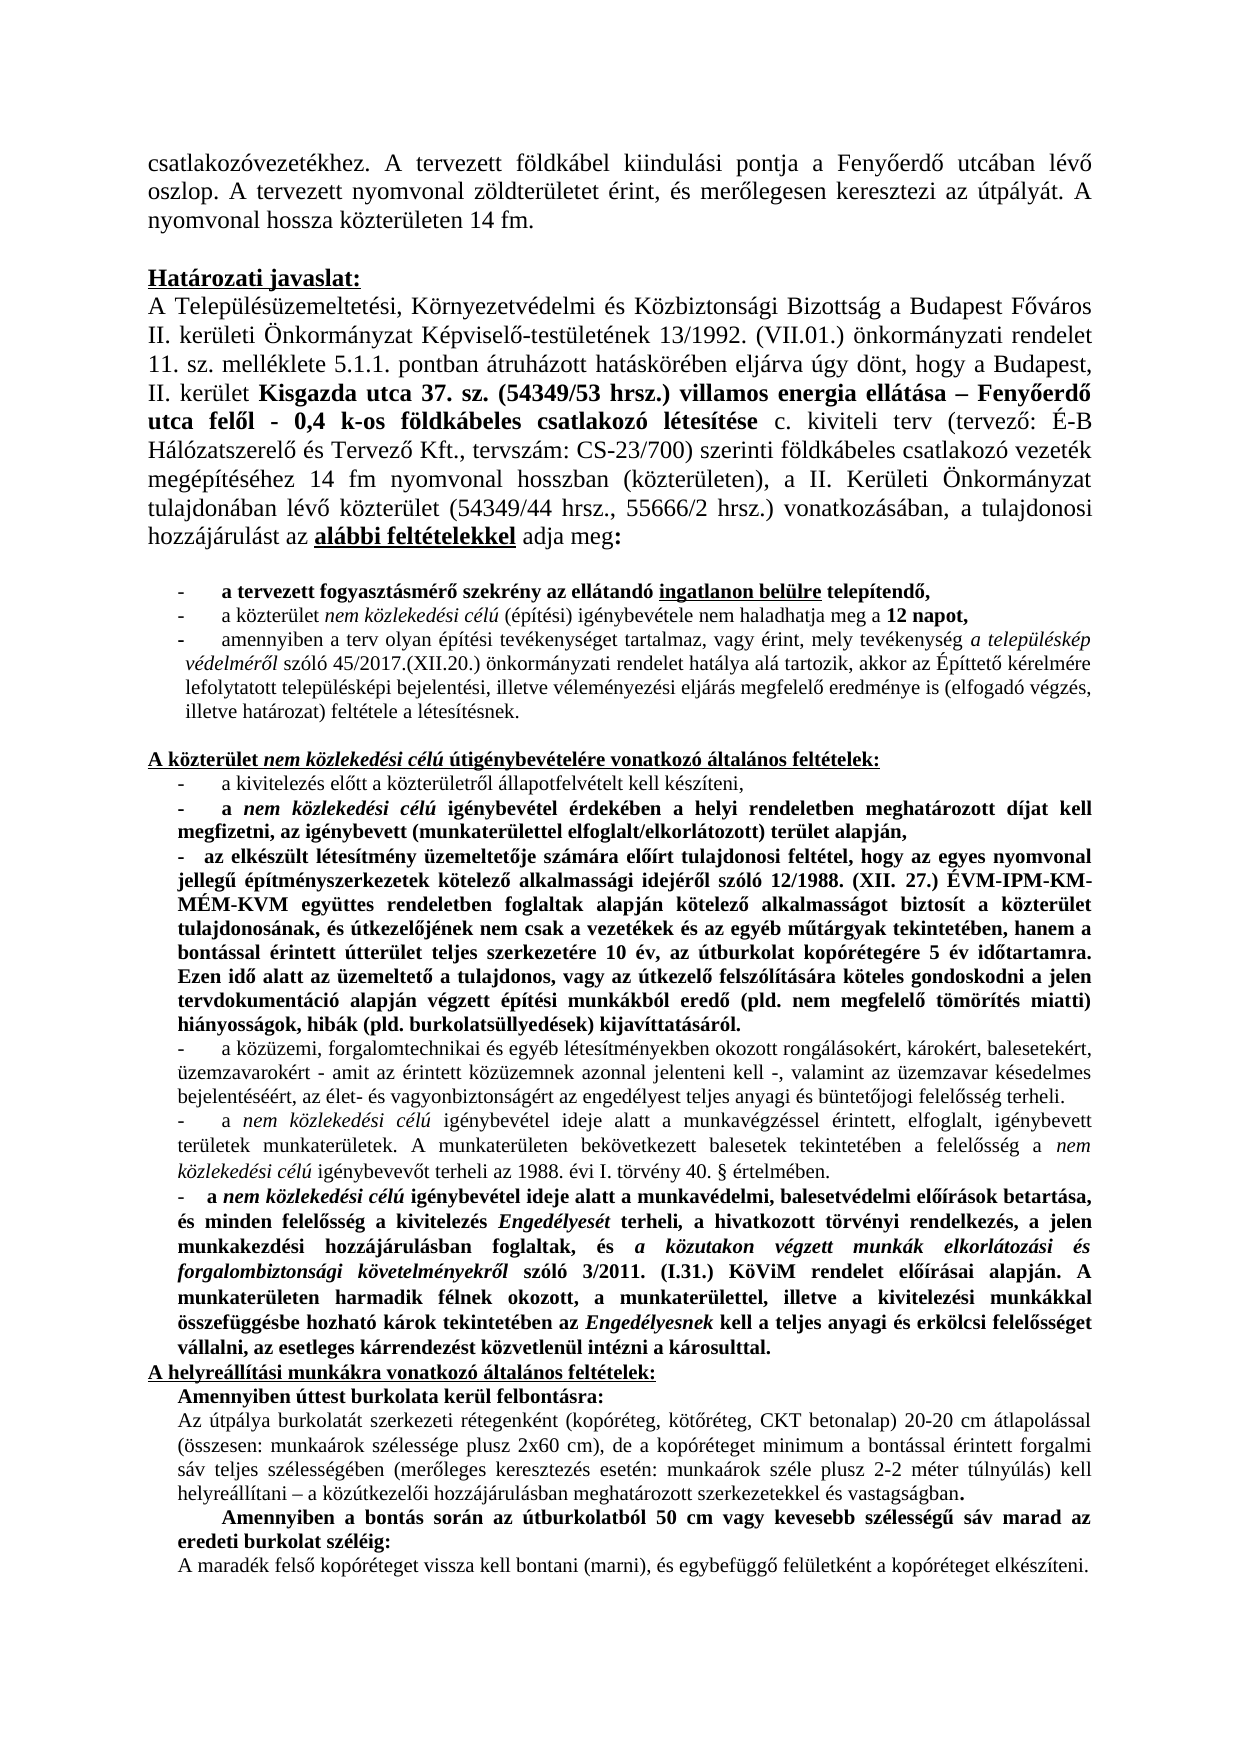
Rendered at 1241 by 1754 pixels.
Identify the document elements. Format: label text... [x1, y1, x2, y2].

text A maradék felső kopóréteget vissza kell bontani (marni), és egybefüggő felületként a kopóréteget elkészíteni. [177, 1553, 1093, 1577]
text A közterület nem közlekedési célú útigénybevételére vonatkozó általános feltételek: [148, 747, 1093, 771]
list az elkészült létesítmény üzemeltetője számára előírt tulajdonosi feltétel, hogy az egyes nyomvonal jellegű építményszerkezetek kötelező alkalmassági idejéről szóló 12/1988. (XII. 27.) ÉVM-IPM-KM-MÉM-KVM együttes rendeletben foglaltak alapján kötelező alkalmasságot biztosít a közterület tulajdonosának, és útkezelőjének nem csak a vezetékek és az egyéb műtárgyak tekintetében, hanem a bontással érintett útterület teljes szerkezetére 10 év, az útburkolat kopórétegére 5 év időtartamra. Ezen idő alatt az üzemeltető a tulajdonos, vagy az útkezelő felszólítására köteles gondoskodni a jelen tervdokumentáció alapján végzett építési munkákból eredő (pld. nem megfelelő tömörítés miatti) hiányosságok, hibák (pld. burkolatsüllyedések) kijavíttatásáról. [177, 843, 1093, 1036]
list a nem közlekedési célú igénybevétel ideje alatt a munkavédelmi, balesetvédelmi előírások betartása, és minden felelősség a kivitelezés Engedélyesét terheli, a hivatkozott törvényi rendelkezés, a jelen munkakezdési hozzájárulásban foglaltak, és a közutakon végzett munkák elkorlátozási és forgalombiztonsági követelményekről szóló 3/2011. (I.31.) KöViM rendelet előírásai alapján. A munkaterületen harmadik félnek okozott, a munkaterülettel, illetve a kivitelezési munkákkal összefüggésbe hozható károk tekintetében az Engedélyesnek kell a teljes anyagi és erkölcsi felelősséget vállalni, az esetleges kárrendezést közvetlenül intézni a károsulttal. [177, 1184, 1093, 1359]
text Határozati javaslat: [148, 263, 1093, 291]
list a nem közlekedési célú igénybevétel érdekében a helyi rendeletben meghatározott díjat kell megfizetni, az igénybevett (munkaterülettel elfoglalt/elkorlátozott) terület alapján, [177, 795, 1093, 843]
text A helyreállítási munkákra vonatkozó általános feltételek: [148, 1360, 1093, 1384]
list a tervezett fogyasztásmérő szekrény az ellátandó ingatlanon belülre telepítendő, [177, 579, 1093, 603]
text Amennyiben a bontás során az útburkolatból 50 cm vagy kevesebb szélességű sáv marad az eredeti burkolat széléig: [177, 1505, 1093, 1553]
list a közterület nem közlekedési célú (építési) igénybevétele nem haladhatja meg a 12 napot, [177, 603, 1093, 627]
text Amennyiben úttest burkolata kerül felbontásra: [177, 1384, 1093, 1408]
list a nem közlekedési célú igénybevétel ideje alatt a munkavégzéssel érintett, elfoglalt, igénybevett területek munkaterületek. A munkaterületen bekövetkezett balesetek tekintetében a felelősség a nem közlekedési célú igénybevevőt terheli az 1988. évi I. törvény 40. § értelmében. [177, 1108, 1093, 1183]
list a kivitelezés előtt a közterületről állapotfelvételt kell készíteni, [177, 771, 1093, 795]
list amennyiben a terv olyan építési tevékenységet tartalmaz, vagy érint, mely tevékenység a településkép védelméről szóló 45/2017.(XII.20.) önkormányzati rendelet hatálya alá tartozik, akkor az Építtető kérelmére lefolytatott településképi bejelentési, illetve véleményezési eljárás megfelelő eredménye is (elfogadó végzés, illetve határozat) feltétele a létesítésnek. [177, 627, 1093, 723]
text Az útpálya burkolatát szerkezeti rétegenként (kopóréteg, kötőréteg, CKT betonalap) 20-20 cm átlapolással (összesen: munkaárok szélessége plusz 2x60 cm), de a kopóréteget minimum a bontással érintett forgalmi sáv teljes szélességében (merőleges keresztezés esetén: munkaárok széle plusz 2-2 méter túlnyúlás) kell helyreállítani – a közútkezelői hozzájárulásban meghatározott szerkezetekkel és vastagságban. [177, 1408, 1093, 1505]
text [148, 148, 1093, 234]
list a közüzemi, forgalomtechnikai és egyéb létesítményekben okozott rongálásokért, károkért, balesetekért, üzemzavarokért - amit az érintett közüzemnek azonnal jelenteni kell -, valamint az üzemzavar késedelmes bejelentéséért, az élet- és vagyonbiztonságért az engedélyest teljes anyagi és büntetőjogi felelősség terheli. [177, 1036, 1093, 1108]
text A Településüzemeltetési, Környezetvédelmi és Közbiztonsági Bizottság a Budapest Főváros II. kerületi Önkormányzat Képviselő-testületének 13/1992. (VII.01.) önkormányzati rendelet 11. sz. melléklete 5.1.1. pontban átruházott hatáskörében eljárva úgy dönt, hogy a Budapest, II. kerület Kisgazda utca 37. sz. (54349/53 hrsz.) villamos energia ellátása – Fenyőerdő utca felől - 0,4 k-os földkábeles csatlakozó létesítése c. kiviteli terv (tervező: É-B Hálózatszerelő és Tervező Kft., tervszám: CS-23/700) szerinti földkábeles csatlakozó vezeték megépítéséhez 14 fm nyomvonal hosszban (közterületen), a II. Kerületi Önkormányzat tulajdonában lévő közterület (54349/44 hrsz., 55666/2 hrsz.) vonatkozásában, a tulajdonosi hozzájárulást az alábbi feltételekkel adja meg: [148, 291, 1093, 550]
